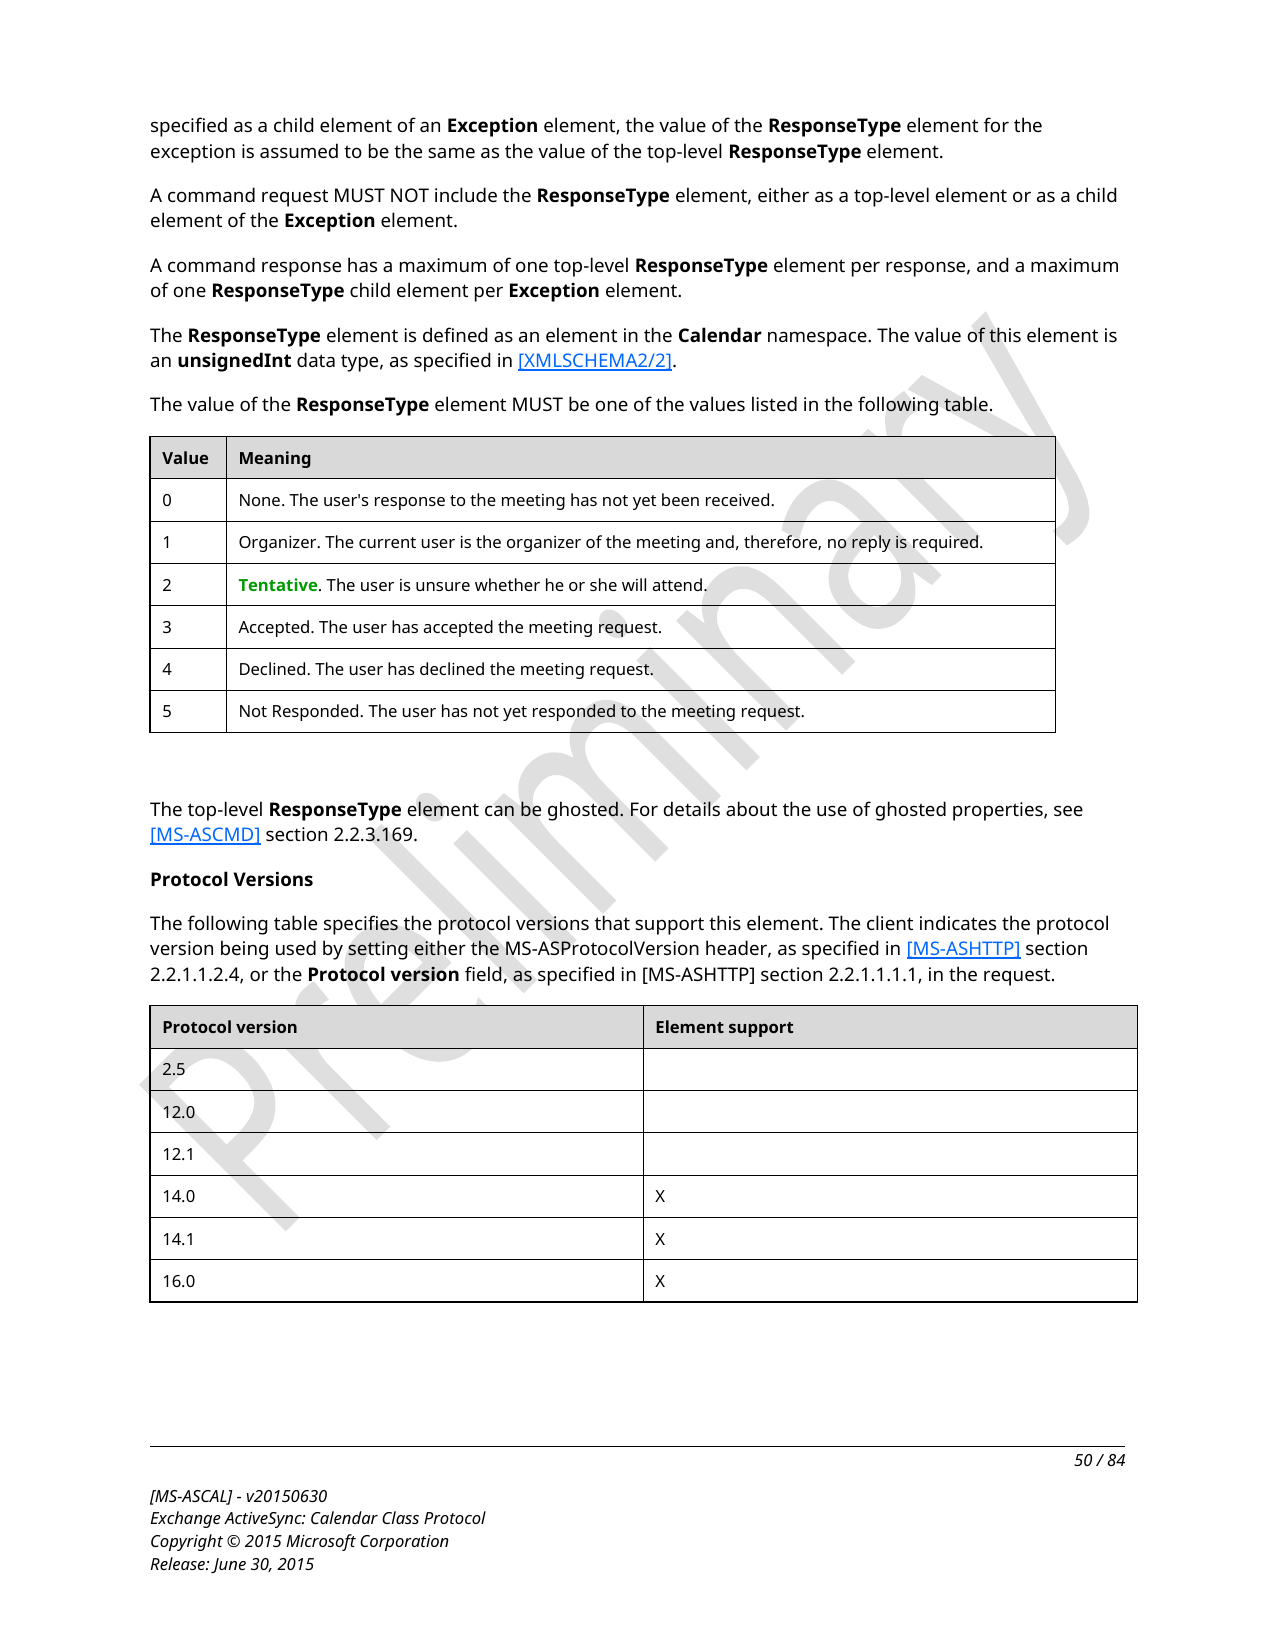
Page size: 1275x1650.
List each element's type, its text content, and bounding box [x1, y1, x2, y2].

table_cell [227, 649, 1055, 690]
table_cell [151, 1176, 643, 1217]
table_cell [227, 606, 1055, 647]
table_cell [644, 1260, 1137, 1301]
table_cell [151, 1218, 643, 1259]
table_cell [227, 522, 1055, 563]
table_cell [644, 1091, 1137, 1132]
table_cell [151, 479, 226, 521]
text The value of the ResponseType element MUST be one of the values listed in the following table. [150, 392, 1125, 417]
text A command request MUST NOT include the ResponseType element, either as a top-level element or as a child element of the Exception element. [150, 182, 1125, 233]
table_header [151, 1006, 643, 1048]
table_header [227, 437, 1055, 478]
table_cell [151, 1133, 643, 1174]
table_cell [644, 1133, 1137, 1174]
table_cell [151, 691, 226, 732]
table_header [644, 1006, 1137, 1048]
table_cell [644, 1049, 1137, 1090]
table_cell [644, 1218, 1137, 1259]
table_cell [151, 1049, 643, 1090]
text The following table specifies the protocol versions that support this element. The client indicates the protocol version being used by setting either the MS-ASProtocolVersion header, as specified in [MS-ASHTTP] section 2.2.1.1.2.4, or the Protocol version field, as specified in [MS-ASHTTP] section 2.2.1.1.1.1, in the request. [150, 910, 1125, 987]
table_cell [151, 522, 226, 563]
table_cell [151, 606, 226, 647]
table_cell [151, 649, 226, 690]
text The ResponseType element is defined as an element in the Calendar namespace. The value of this element is an unsignedInt data type, as specified in [XMLSCHEMA2/2]. [150, 322, 1125, 373]
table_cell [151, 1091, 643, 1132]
text A command response has a maximum of one top-level ResponseType element per response, and a maximum of one ResponseType child element per Exception element. [150, 252, 1125, 303]
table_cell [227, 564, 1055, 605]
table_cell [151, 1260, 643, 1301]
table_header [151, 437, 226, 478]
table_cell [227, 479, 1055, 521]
text Protocol Versions [150, 866, 1125, 891]
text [150, 112, 1125, 163]
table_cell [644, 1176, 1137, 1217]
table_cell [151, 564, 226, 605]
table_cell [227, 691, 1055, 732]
text The top-level ResponseType element can be ghosted. For details about the use of ghosted properties, see [MS-ASCMD] section 2.2.3.169. [150, 796, 1125, 847]
